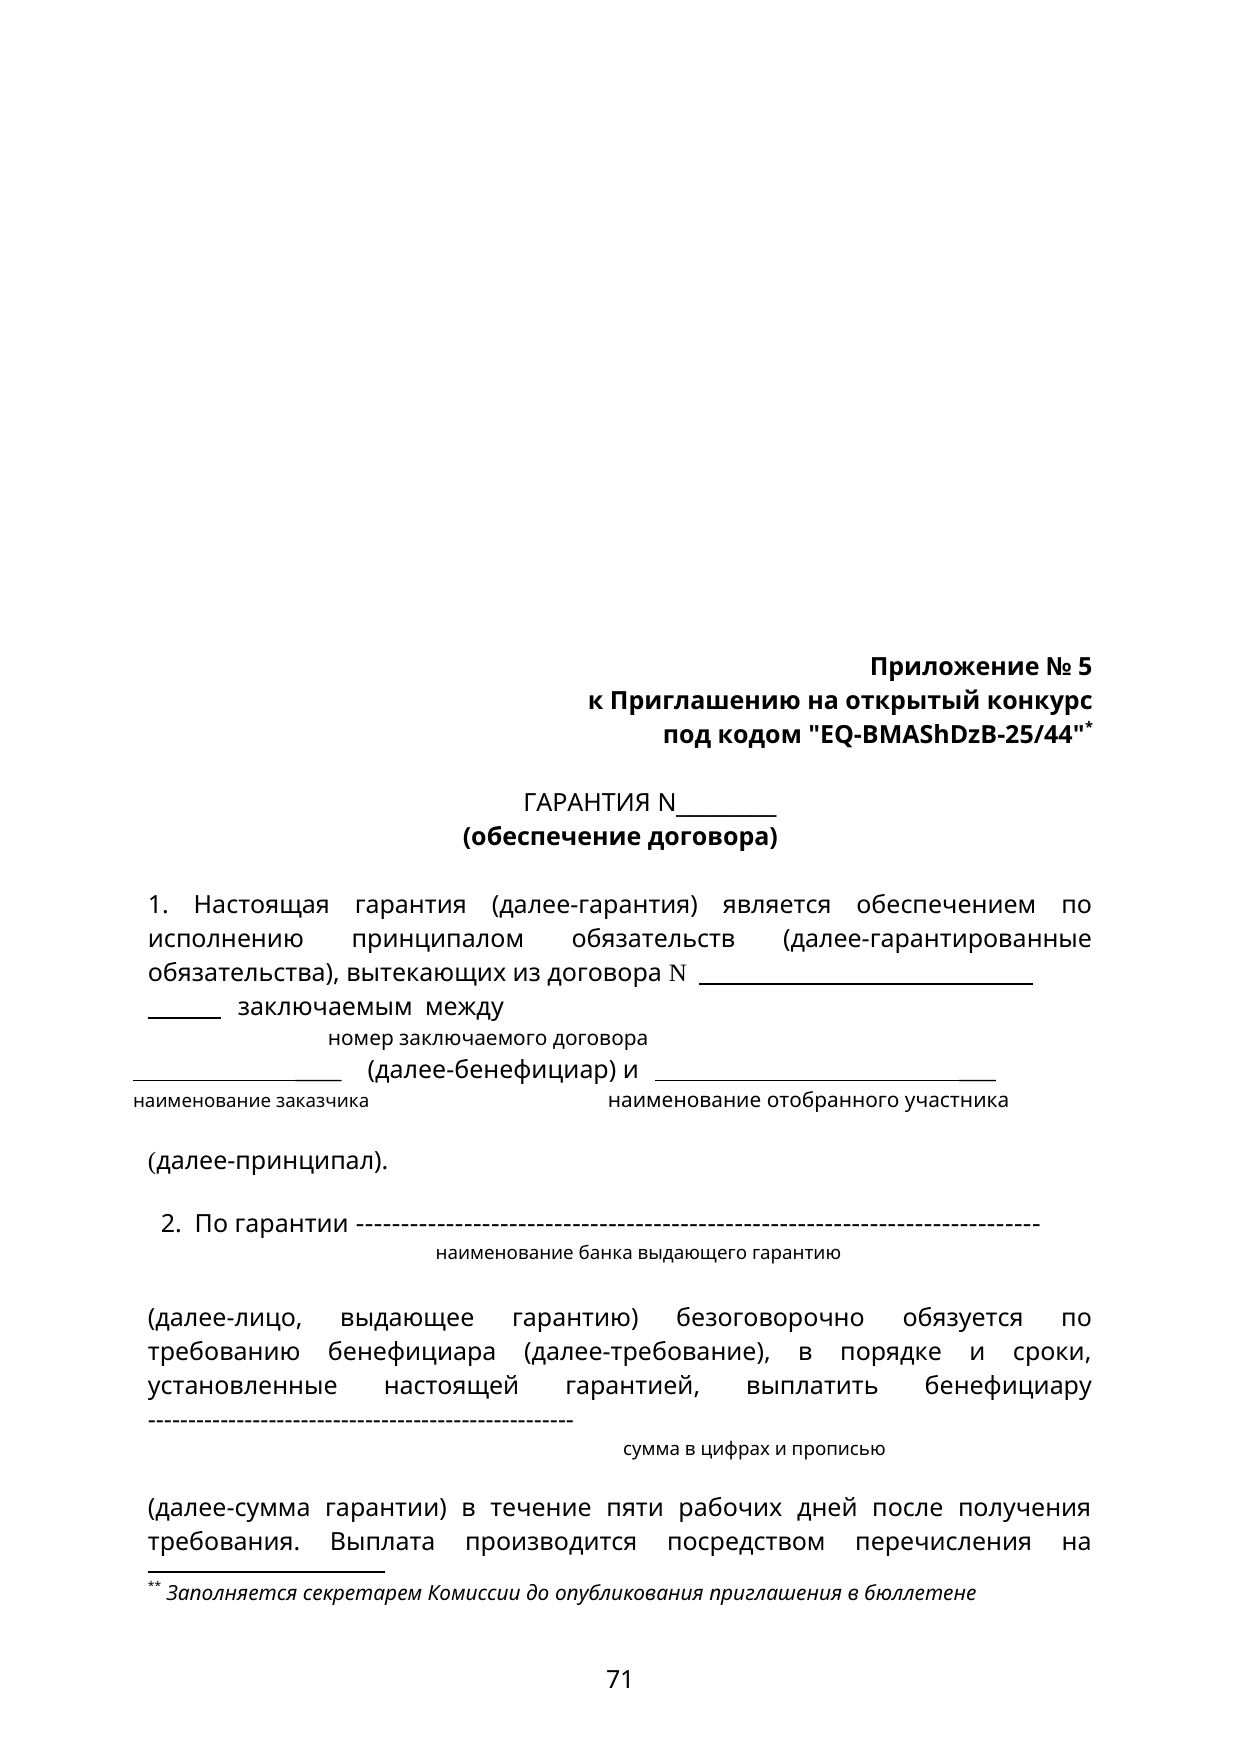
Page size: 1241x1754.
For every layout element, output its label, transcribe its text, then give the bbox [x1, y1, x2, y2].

text ГАРАНТИЯ N________ [148, 785, 1092, 819]
text (далее-принципал). [148, 1143, 1092, 1177]
text 1. Настоящая гарантия (далее-гарантия) является обеспечением по исполнению принципалом обязательств (далее-гарантированные обязательства), вытекающих из договора N заключаемым между [148, 887, 1092, 1023]
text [148, 1490, 1092, 1558]
text Приложение № 5 [148, 648, 1092, 682]
text к Приглашению на открытый конкурс под кодом "EQ-BMAShDzB-25/44"* [148, 682, 1092, 751]
text 2. По гарантии ---------------------------------------------------------------------------- [148, 1206, 1092, 1240]
text наименование банка выдающего гарантию [148, 1240, 1092, 1265]
text наименование заказчика наименование отобранного участника [133, 1086, 1092, 1114]
text _____ (далее-бенефициар) и ____ [133, 1052, 1092, 1086]
text номер заключаемого договора [148, 1023, 1092, 1052]
text (далее-лицо, выдающее гарантию) безоговорочно обязуется по требованию бенефициара (далее-требование), в порядке и сроки, установленные настоящей гарантией, выплатить бенефициару ----------------------------------------------------- [148, 1299, 1092, 1436]
text сумма в цифрах и прописью [148, 1436, 1092, 1461]
text (обеспечение договора) [207, 819, 1034, 853]
